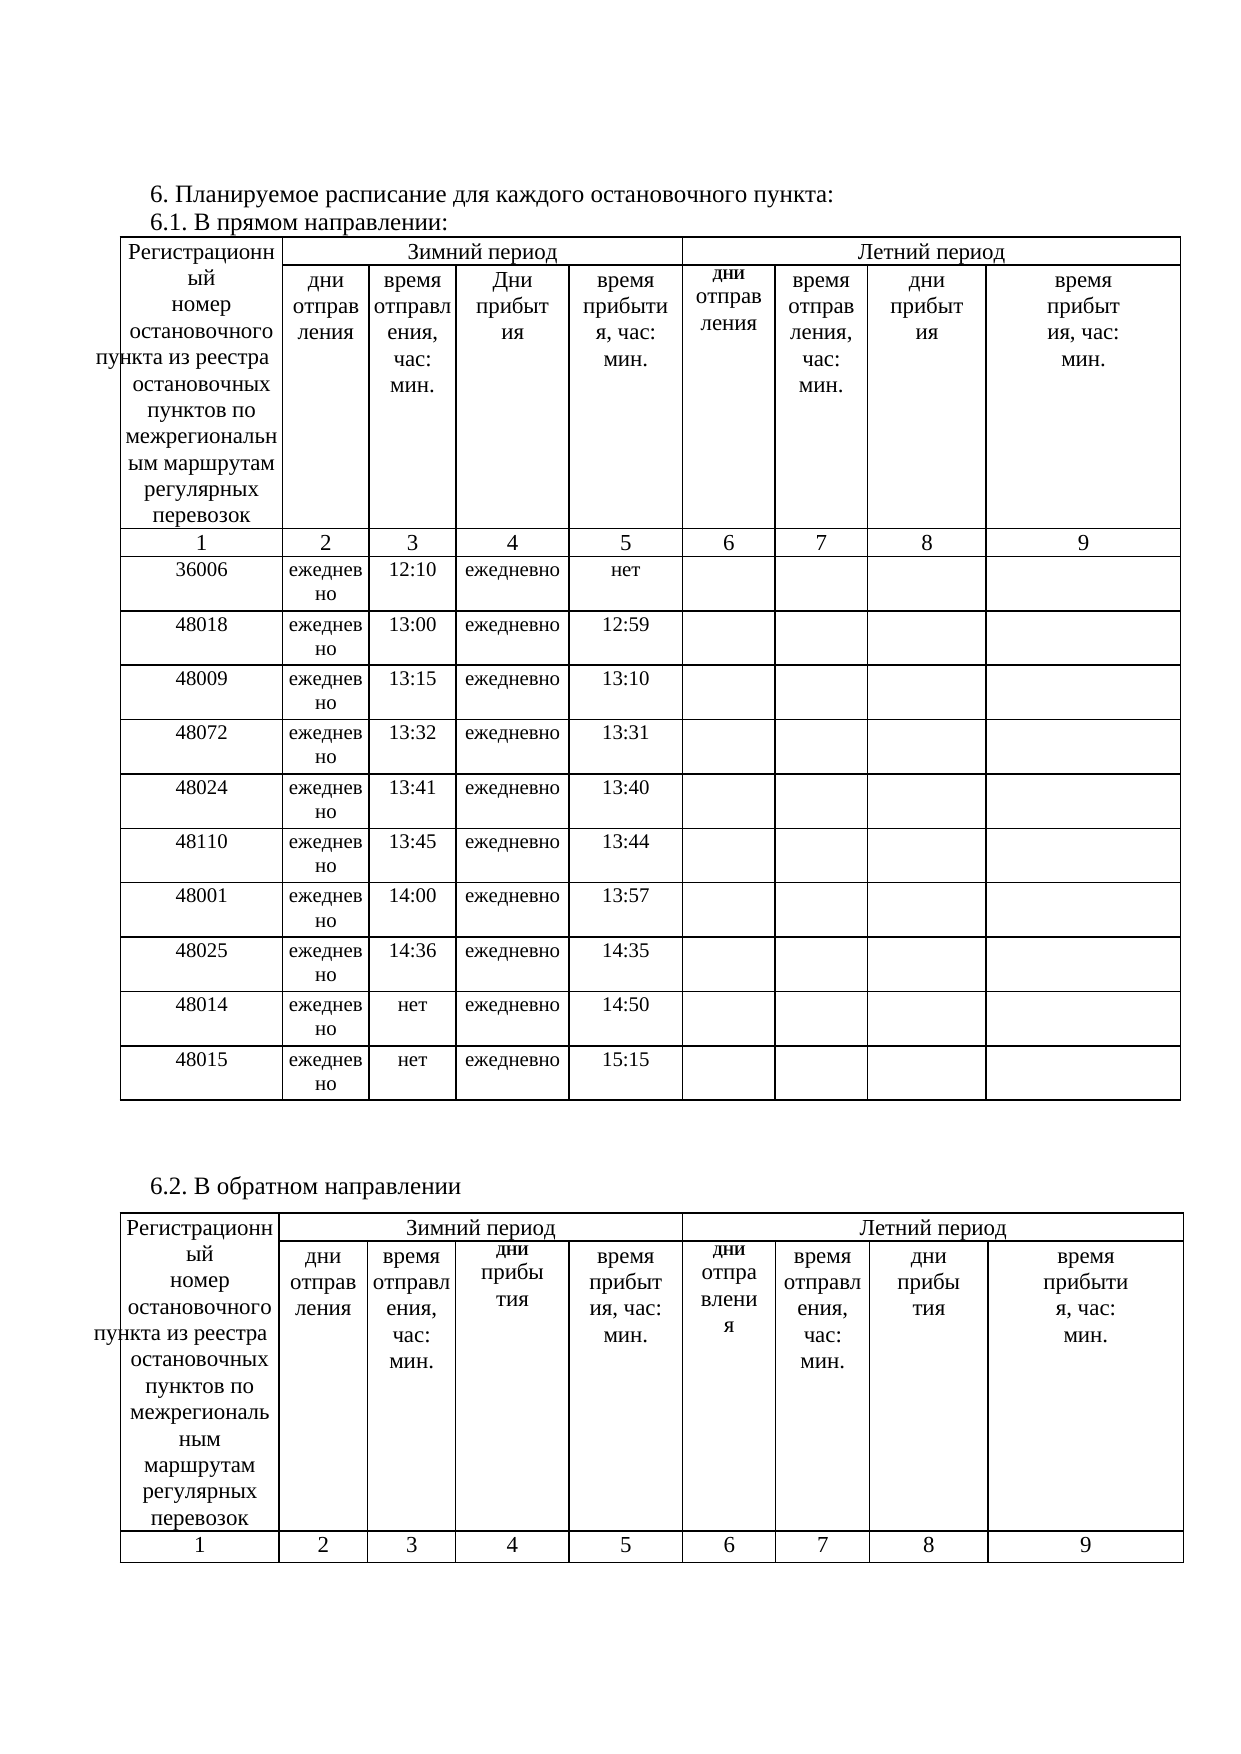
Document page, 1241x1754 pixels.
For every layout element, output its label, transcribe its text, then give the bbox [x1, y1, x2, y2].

table_cell время отправл ения, час: мин. [776, 1242, 869, 1530]
table_cell ежедневно [283, 1047, 368, 1099]
table_cell дни отправ ления [280, 1242, 367, 1530]
table_cell [683, 557, 774, 610]
table_cell 48018 [121, 612, 282, 664]
table_cell [776, 557, 867, 610]
table_cell [868, 938, 985, 991]
table_cell 48025 [121, 938, 282, 991]
table_cell ежедневно [283, 666, 368, 719]
table_cell 5 [570, 529, 682, 556]
table_cell [868, 883, 985, 936]
table_cell 8 [868, 529, 985, 556]
table_cell 13:40 [570, 775, 682, 827]
table_cell [683, 775, 774, 827]
table_cell время отправл ения, час: мин. [370, 266, 455, 528]
table_cell 12:10 [370, 557, 455, 610]
table_cell 8 [870, 1532, 987, 1562]
table_cell 48001 [121, 883, 282, 936]
table_cell [683, 992, 774, 1045]
table_cell ДНИ отпра влени я [683, 1242, 775, 1530]
table_cell ежедневно [457, 938, 568, 991]
table_header Летний период [683, 238, 1180, 264]
table_cell ежедневно [283, 938, 368, 991]
table_cell ДНИ отправ ления [683, 266, 774, 528]
table_cell дни прибыт ия [868, 266, 985, 528]
table_cell [987, 775, 1180, 827]
table_cell 48009 [121, 666, 282, 719]
table_cell [683, 1047, 774, 1099]
table_cell 14:00 [370, 883, 455, 936]
table_cell [683, 720, 774, 773]
table_cell 48015 [121, 1047, 282, 1099]
table_cell [987, 612, 1180, 664]
table_cell 14:50 [570, 992, 682, 1045]
table_cell [868, 775, 985, 827]
table_cell 1 [121, 529, 282, 556]
table_cell 3 [370, 529, 455, 556]
table_cell [868, 829, 985, 882]
table_cell 2 [280, 1532, 367, 1562]
table_cell Дни прибыт ия [457, 266, 568, 528]
table_cell 6 [683, 529, 774, 556]
table_cell время прибыти я, час: мин. [570, 266, 682, 528]
table_cell 3 [368, 1532, 455, 1562]
table_cell 14:36 [370, 938, 455, 991]
table_cell ежедневно [457, 666, 568, 719]
table_cell [683, 612, 774, 664]
text 6. Планируемое расписание для каждого остановочного пункта: [150, 179, 1090, 207]
table_cell [987, 938, 1180, 991]
table_cell время отправл ения, час: мин. [368, 1242, 455, 1530]
table_cell [776, 720, 867, 773]
table_cell время прибыти я, час: мин. [989, 1242, 1183, 1530]
table_cell нет [570, 557, 682, 610]
table_header Зимний период [280, 1214, 682, 1240]
table_cell 48072 [121, 720, 282, 773]
table_cell [868, 720, 985, 773]
table_cell 13:32 [370, 720, 455, 773]
table_cell [987, 992, 1180, 1045]
table_cell ежедневно [283, 992, 368, 1045]
table_cell 48014 [121, 992, 282, 1045]
table_cell [987, 829, 1180, 882]
table_cell 48110 [121, 829, 282, 882]
table_cell нет [370, 1047, 455, 1099]
text 6.2. В обратном направлении [150, 1171, 1090, 1200]
table_cell 4 [456, 1532, 568, 1562]
table_cell ежедневно [283, 612, 368, 664]
table_cell [776, 666, 867, 719]
table_cell ежедневно [283, 883, 368, 936]
table_cell [776, 1047, 867, 1099]
table_cell 9 [989, 1532, 1183, 1562]
table_cell [987, 557, 1180, 610]
table_cell ежедневно [457, 720, 568, 773]
table_cell [683, 666, 774, 719]
table_cell 13:45 [370, 829, 455, 882]
table_cell [987, 666, 1180, 719]
table_cell 6 [683, 1532, 775, 1562]
table_cell ежедневно [457, 612, 568, 664]
table_cell [683, 883, 774, 936]
table_cell [868, 612, 985, 664]
table_cell [776, 938, 867, 991]
table_cell 13:57 [570, 883, 682, 936]
table_cell 13:15 [370, 666, 455, 719]
table_cell ежедневно [283, 557, 368, 610]
table_cell нет [370, 992, 455, 1045]
table_cell 13:31 [570, 720, 682, 773]
table_cell [776, 612, 867, 664]
table_header Регистрационный номер остановочного пункта из реестра остановочных пунктов по межрегиональным маршрутам регулярных перевозок [121, 238, 282, 528]
table_cell время прибыт ия, час: мин. [570, 1242, 682, 1530]
table_cell [868, 666, 985, 719]
table_cell дни отправ ления [283, 266, 368, 528]
table_cell 7 [776, 1532, 869, 1562]
table_cell 13:10 [570, 666, 682, 719]
table_cell [868, 992, 985, 1045]
table_cell [868, 557, 985, 610]
table_cell [683, 829, 774, 882]
table_cell [776, 992, 867, 1045]
table_cell 14:35 [570, 938, 682, 991]
table_cell [776, 775, 867, 827]
table_cell [987, 720, 1180, 773]
table_cell 15:15 [570, 1047, 682, 1099]
table_cell [987, 1047, 1180, 1099]
table_cell 48024 [121, 775, 282, 827]
table_cell [868, 1047, 985, 1099]
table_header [121, 1214, 278, 1530]
text 6.1. В прямом направлении: [150, 207, 1090, 236]
table_cell 4 [457, 529, 568, 556]
table_cell 12:59 [570, 612, 682, 664]
table_cell ежедневно [457, 557, 568, 610]
table_cell ежедневно [283, 829, 368, 882]
table_header Зимний период [283, 238, 682, 264]
table_cell 13:00 [370, 612, 455, 664]
table_cell 2 [283, 529, 368, 556]
table_cell время прибыт ия, час: мин. [987, 266, 1180, 528]
table_cell время отправ ления, час: мин. [776, 266, 867, 528]
table_cell 1 [121, 1532, 278, 1562]
table_cell 13:41 [370, 775, 455, 827]
table_cell ежедневно [283, 720, 368, 773]
table_cell ежедневно [283, 775, 368, 827]
table_cell [776, 829, 867, 882]
table_cell ежедневно [457, 883, 568, 936]
table_cell [776, 883, 867, 936]
table_cell ДНИ прибы тия [456, 1242, 568, 1530]
table_cell [683, 938, 774, 991]
table_header Летний период [683, 1214, 1183, 1240]
table_cell ежедневно [457, 992, 568, 1045]
table_cell 5 [570, 1532, 682, 1562]
table_cell ежедневно [457, 829, 568, 882]
table_cell ежедневно [457, 1047, 568, 1099]
table_cell дни прибы тия [870, 1242, 987, 1530]
table_cell 7 [776, 529, 867, 556]
table_cell 36006 [121, 557, 282, 610]
table_cell 13:44 [570, 829, 682, 882]
table_cell ежедневно [457, 775, 568, 827]
table_cell [987, 883, 1180, 936]
table_cell 9 [987, 529, 1180, 556]
